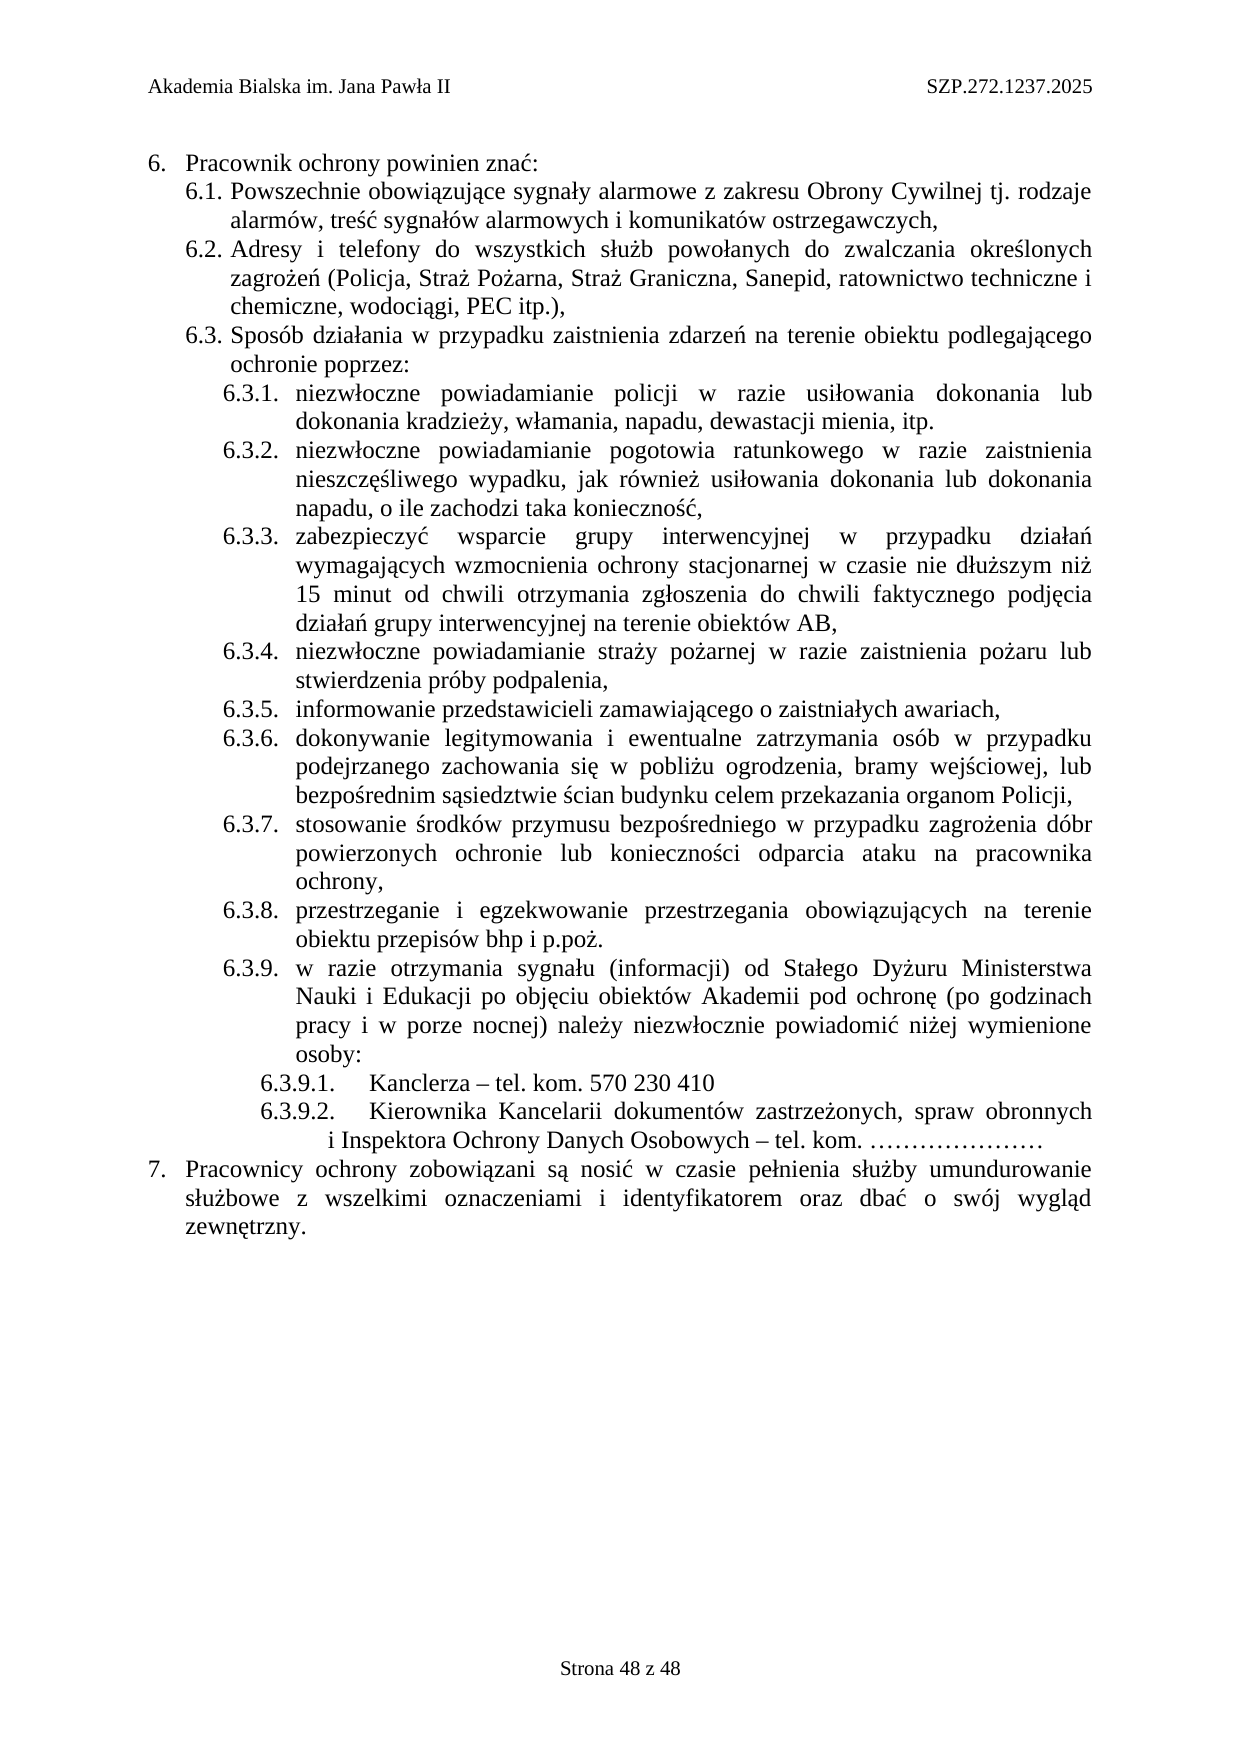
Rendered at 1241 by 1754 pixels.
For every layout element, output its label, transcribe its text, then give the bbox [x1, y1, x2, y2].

list dokonywanie legitymowania i ewentualne zatrzymania osób w przypadku podejrzanego zachowania się w pobliżu ogrodzenia, bramy wejściowej, lub bezpośrednim sąsiedztwie ścian budynku celem przekazania organom Policji, [223, 723, 1093, 809]
list niezwłoczne powiadamianie pogotowia ratunkowego w razie zaistnienia nieszczęśliwego wypadku, jak również usiłowania dokonania lub dokonania napadu, o ile zachodzi taka konieczność, [223, 435, 1093, 521]
list niezwłoczne powiadamianie policji w razie usiłowania dokonania lub dokonania kradzieży, włamania, napadu, dewastacji mienia, itp. [223, 378, 1093, 435]
list niezwłoczne powiadamianie straży pożarnej w razie zaistnienia pożaru lub stwierdzenia próby podpalenia, [223, 636, 1093, 694]
list Sposób działania w przypadku zaistnienia zdarzeń na terenie obiektu podlegającego ochronie poprzez: [185, 320, 1093, 378]
list informowanie przedstawicieli zamawiającego o zaistniałych awariach, [223, 694, 1093, 723]
list stosowanie środków przymusu bezpośredniego w przypadku zagrożenia dóbr powierzonych ochronie lub konieczności odparcia ataku na pracownika ochrony, [223, 809, 1093, 895]
list zabezpieczyć wsparcie grupy interwencyjnej w przypadku działań wymagających wzmocnienia ochrony stacjonarnej w czasie nie dłuższym niż 15 minut od chwili otrzymania zgłoszenia do chwili faktycznego podjęcia działań grupy interwencyjnej na terenie obiektów AB, [223, 521, 1093, 636]
list Kierownika Kancelarii dokumentów zastrzeżonych, spraw obronnych i Inspektora Ochrony Danych Osobowych – tel. kom. ………………… [260, 1096, 1093, 1154]
list przestrzeganie i egzekwowanie przestrzegania obowiązujących na terenie obiektu przepisów bhp i p.poż. [223, 895, 1093, 953]
list Pracownik ochrony powinien znać: [148, 148, 1093, 176]
list Pracownicy ochrony zobowiązani są nosić w czasie pełnienia służby umundurowanie służbowe z wszelkimi oznaczeniami i identyfikatorem oraz dbać o swój wygląd zewnętrzny. [148, 1154, 1093, 1240]
list Adresy i telefony do wszystkich służb powołanych do zwalczania określonych zagrożeń (Policja, Straż Pożarna, Straż Graniczna, Sanepid, ratownictwo techniczne i chemiczne, wodociągi, PEC itp.), [185, 234, 1093, 320]
list Kanclerza – tel. kom. 570 230 410 [260, 1068, 1093, 1096]
list w razie otrzymania sygnału (informacji) od Stałego Dyżuru Ministerstwa Nauki i Edukacji po objęciu obiektów Akademii pod ochronę (po godzinach pracy i w porze nocnej) należy niezwłocznie powiadomić niżej wymienione osoby: [223, 953, 1093, 1068]
list Powszechnie obowiązujące sygnały alarmowe z zakresu Obrony Cywilnej tj. rodzaje alarmów, treść sygnałów alarmowych i komunikatów ostrzegawczych, [185, 176, 1093, 234]
